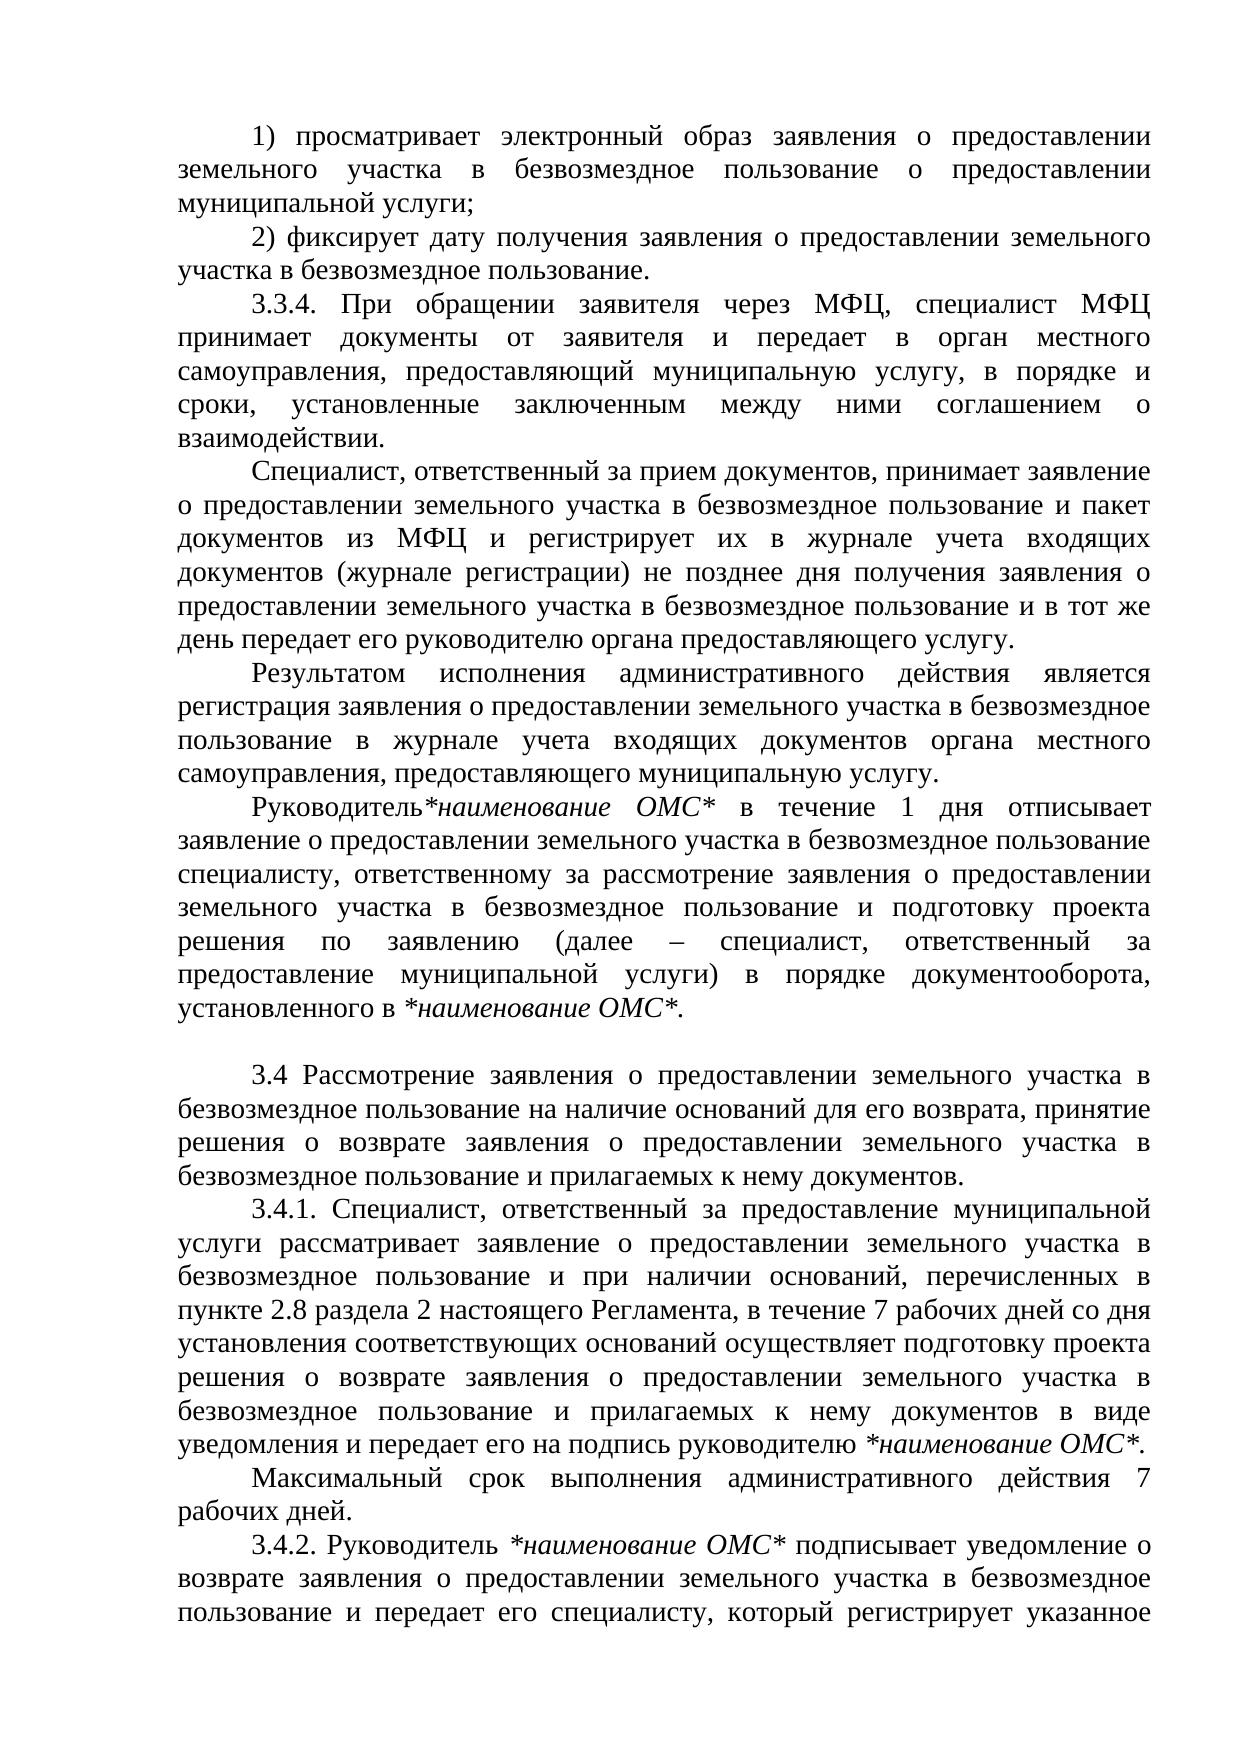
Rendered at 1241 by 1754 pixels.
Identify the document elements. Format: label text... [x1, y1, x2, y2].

text 3.4.1. Специалист, ответственный за предоставление муниципальной услуги рассматривает заявление о предоставлении земельного участка в безвозмездное пользование и при наличии оснований, перечисленных в пункте 2.8 раздела 2 настоящего Регламента, в течение 7 рабочих дней со дня установления соответствующих оснований осуществляет подготовку проекта решения о возврате заявления о предоставлении земельного участка в безвозмездное пользование и прилагаемых к нему документов в виде уведомления и передает его на подпись руководителю *наименование ОМС*. [177, 1191, 1152, 1460]
text Руководитель*наименование ОМС* в течение 1 дня отписывает заявление о предоставлении земельного участка в безвозмездное пользование специалисту, ответственному за рассмотрение заявления о предоставлении земельного участка в безвозмездное пользование и подготовку проекта решения по заявлению (далее – специалист, ответственный за предоставление муниципальной услуги) в порядке документооборота, установленного в *наименование ОМС*. [177, 789, 1152, 1024]
text 3.4 Рассмотрение заявления о предоставлении земельного участка в безвозмездное пользование на наличие оснований для его возврата, принятие решения о возврате заявления о предоставлении земельного участка в безвозмездное пользование и прилагаемых к нему документов. [177, 1057, 1152, 1191]
text 3.3.4. При обращении заявителя через МФЦ, специалист МФЦ принимает документы от заявителя и передает в орган местного самоуправления, предоставляющий муниципальную услугу, в порядке и сроки, установленные заключенным между ними соглашением о взаимодействии. [177, 286, 1152, 453]
text 1) просматривает электронный образ заявления о предоставлении земельного участка в безвозмездное пользование о предоставлении муниципальной услуги; [177, 118, 1152, 219]
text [177, 1527, 1152, 1627]
text Специалист, ответственный за прием документов, принимает заявление о предоставлении земельного участка в безвозмездное пользование и пакет документов из МФЦ и регистрирует их в журнале учета входящих документов (журнале регистрации) не позднее дня получения заявления о предоставлении земельного участка в безвозмездное пользование и в тот же день передает его руководителю органа предоставляющего услугу. [177, 453, 1152, 655]
text Результатом исполнения административного действия является регистрация заявления о предоставлении земельного участка в безвозмездное пользование в журнале учета входящих документов органа местного самоуправления, предоставляющего муниципальную услугу. [177, 655, 1152, 789]
text 2) фиксирует дату получения заявления о предоставлении земельного участка в безвозмездное пользование. [177, 219, 1152, 286]
text Максимальный срок выполнения административного действия 7 рабочих дней. [177, 1460, 1152, 1527]
